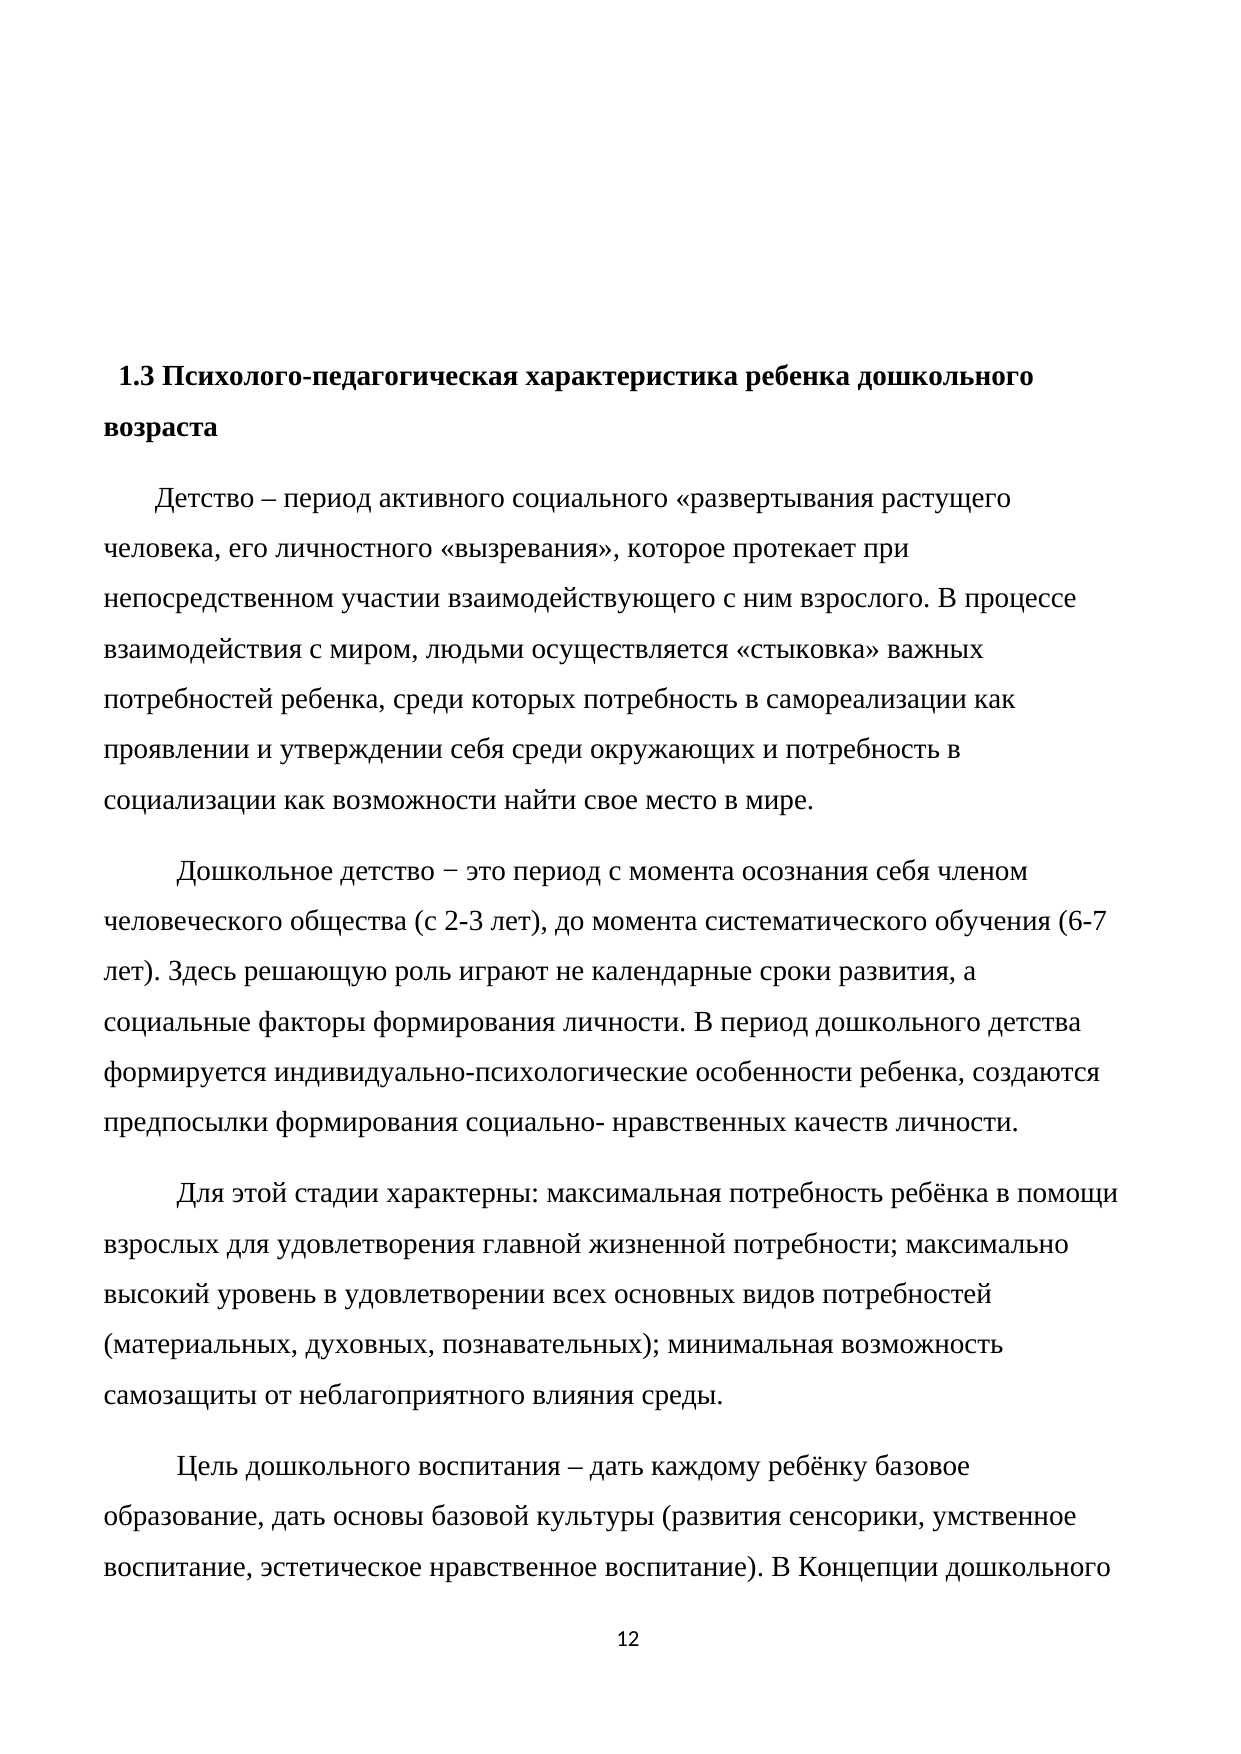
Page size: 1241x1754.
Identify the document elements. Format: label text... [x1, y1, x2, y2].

text Дошкольное детство − это период с момента осознания себя членом человеческого общества (с 2-3 лет), до момента систематического обучения (6-7 лет). Здесь решающую роль играют не календарные сроки развития, а социальные факторы формирования личности. В период дошкольного детства формируется индивидуально-психологические особенности ребенка, создаются предпосылки формирования социально- нравственных качеств личности. [103, 853, 1122, 1138]
text 1.3 Психолого-педагогическая характеристика ребенка дошкольного возраста [103, 358, 1122, 442]
text Детство – период активного социального «развертывания растущего человека, его личностного «вызревания», которое протекает при непосредственном участии взаимодействующего с ним взрослого. В процессе взаимодействия с миром, людьми осуществляется «стыковка» важных потребностей ребенка, среди которых потребность в самореализации как проявлении и утверждении себя среди окружающих и потребность в социализации как возможности найти свое место в мире. [103, 480, 1122, 815]
text Для этой стадии характерны: максимальная потребность ребёнка в помощи взрослых для удовлетворения главной жизненной потребности; максимально высокий уровень в удовлетворении всех основных видов потребностей (материальных, духовных, познавательных); минимальная возможность самозащиты от неблагоприятного влияния среды. [103, 1176, 1122, 1410]
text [103, 1448, 1122, 1582]
